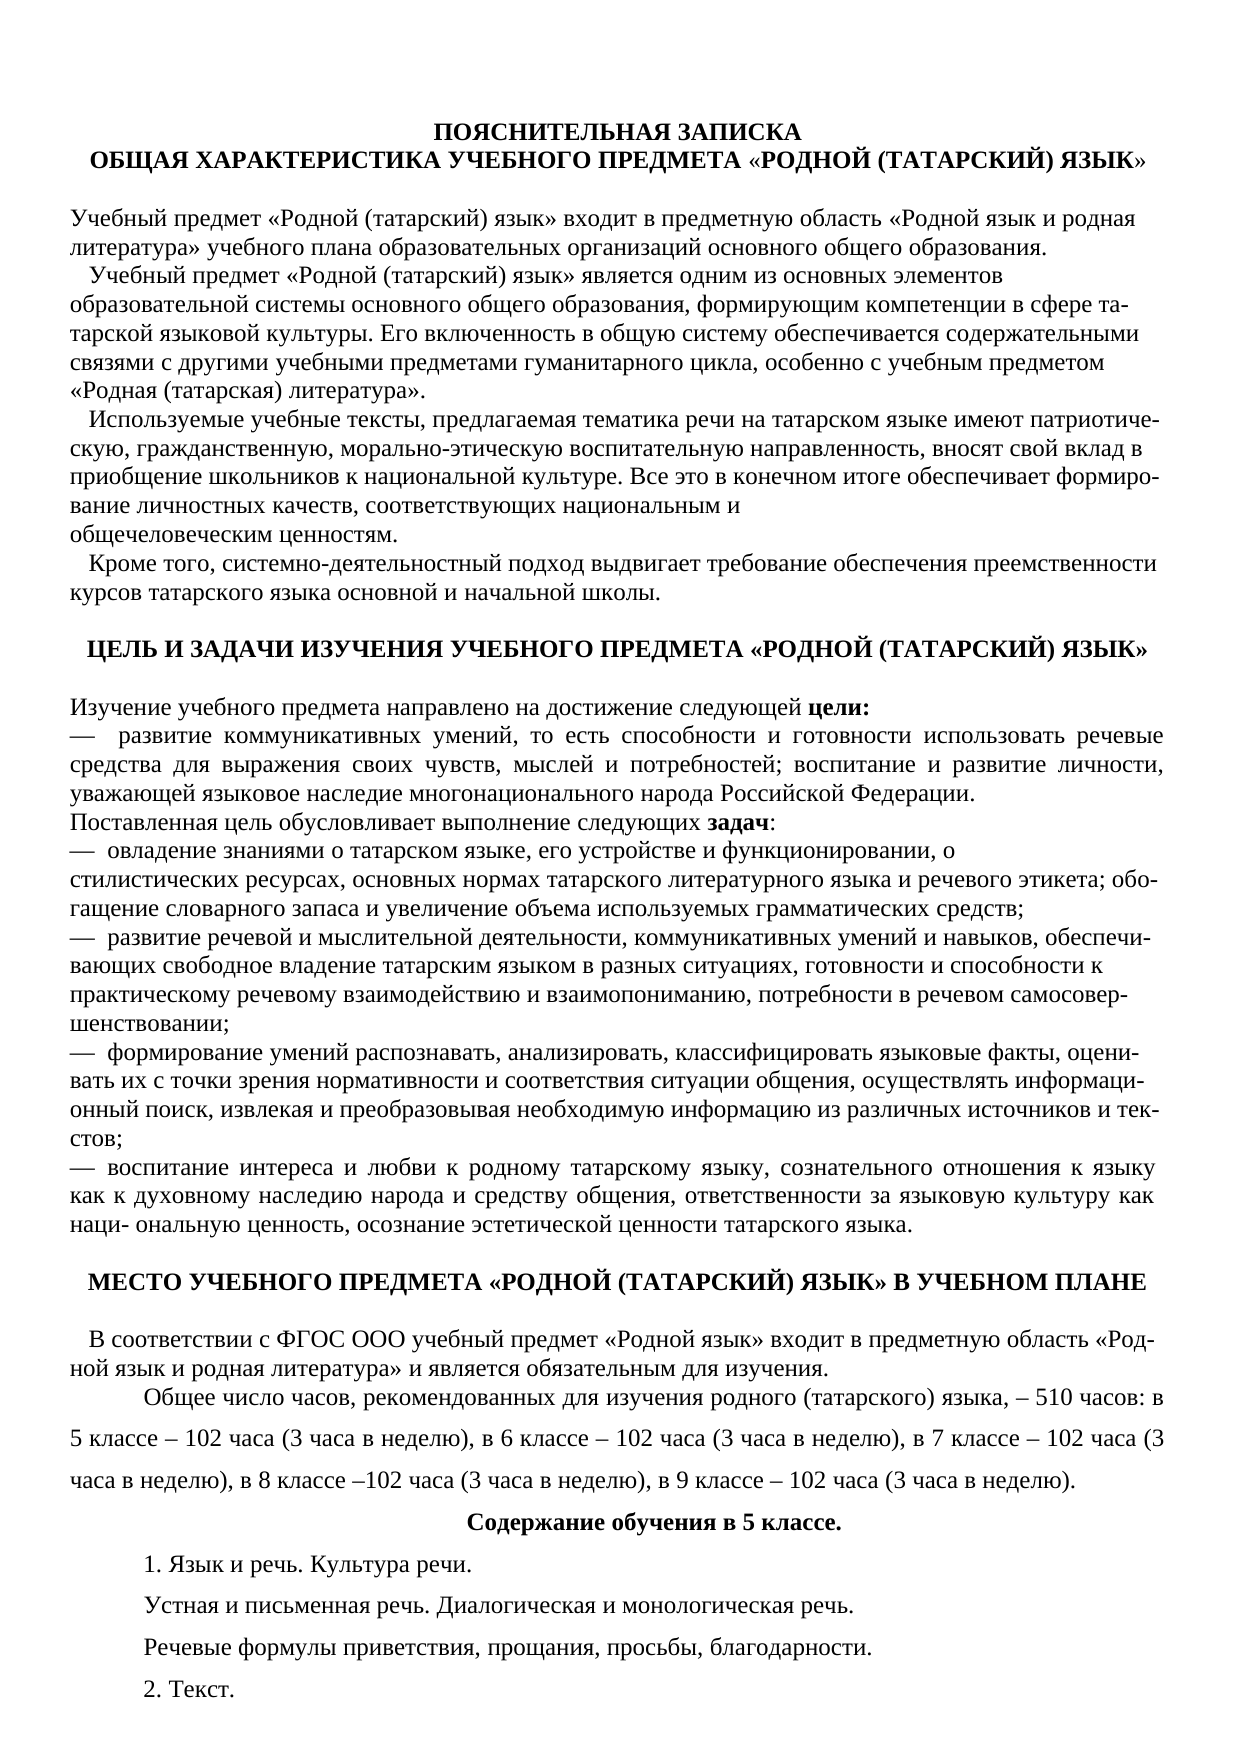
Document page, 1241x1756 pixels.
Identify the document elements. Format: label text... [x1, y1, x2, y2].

text Поставленная цель обусловливает выполнение следующих задач: [69, 807, 1178, 835]
subtitle ЦЕЛЬ И ЗАДАЧИ ИЗУЧЕНИЯ УЧЕБНОГО ПРЕДМЕТА «РОДНОЙ (ТАТАРСКИЙ) ЯЗЫК» [85, 634, 1149, 663]
subtitle Содержание обучения в 5 классе. [466, 1507, 1178, 1536]
subtitle ПОЯСНИТЕЛЬНАЯ ЗАПИСКА [85, 117, 1149, 146]
subtitle МЕСТО УЧЕБНОГО ПРЕДМЕТА «РОДНОЙ (ТАТАРСКИЙ) ЯЗЫК» В УЧЕБНОМ ПЛАНЕ [85, 1267, 1149, 1296]
list овладение знаниями о татарском языке, его устройстве и функционировании, о [69, 835, 1178, 864]
text «Родная (татарская) литература». [69, 375, 1178, 404]
text общечеловеческим ценностям. [69, 519, 1178, 548]
list Язык и речь. Культура речи. [143, 1549, 1178, 1577]
text В соответствии с ФГОС ООО учебный предмет «Родной язык» входит в предметную область «Род- ной язык и родная литература» и является обязательным для изучения. [69, 1324, 1156, 1382]
text Общее число часов, рекомендованных для изучения родного (татарского) языка, – 510 часов: в 5 классе – 102 часа (3 часа в неделю), в 6 классе – 102 часа (3 часа в неделю), в 7 классе – 102 часа (3 часа в неделю), в 8 классе –102 часа (3 часа в неделю), в 9 классе – 102 часа (3 часа в неделю). [69, 1382, 1165, 1494]
list развитие речевой и мыслительной деятельности, коммуникативных умений и навыков, обеспечи- вающих свободное владение татарским языком в разных ситуациях, готовности и способности к практическому речевому взаимодействию и взаимопониманию, потребности в речевом самосовер- шенствовании; [69, 922, 1153, 1037]
text ОБЩАЯ ХАРАКТЕРИСТИКА УЧЕБНОГО ПРЕДМЕТА «РОДНОЙ (ТАТАРСКИЙ) ЯЗЫК» [85, 146, 1150, 174]
text стилистических ресурсах, основных нормах татарского литературного языка и речевого этикета; обо- гащение словарного запаса и увеличение объема используемых грамматических средств; [69, 864, 1159, 922]
text Используемые учебные тексты, предлагаемая тематика речи на татарском языке имеют патриотиче- скую, гражданственную, морально-этическую воспитательную направленность, вносят свой вклад в приобщение школьников к национальной культуре. Все это в конечном итоге обеспечивает формиро- вание личностных качеств, соответствующих национальным и [69, 404, 1163, 519]
list формирование умений распознавать, анализировать, классифицировать языковые факты, оцени- вать их с точки зрения нормативности и соответствия ситуации общения, осуществлять информаци- онный поиск, извлекая и преобразовывая необходимую информацию из различных источников и тек- стов; [69, 1037, 1161, 1152]
text Кроме того, системно-деятельностный подход выдвигает требование обеспечения преемственности курсов татарского языка основной и начальной школы. [69, 548, 1160, 605]
text Учебный предмет «Родной (татарский) язык» является одним из основных элементов образовательной системы основного общего образования, формирующим компетенции в сфере та- тарской языковой культуры. Его включенность в общую систему обеспечивается содержательными связями с другими учебными предметами гуманитарного цикла, особенно с учебным предметом [69, 260, 1178, 375]
text Учебный предмет «Родной (татарский) язык» входит в предметную область «Родной язык и родная литература» учебного плана образовательных организаций основного общего образования. [69, 203, 1178, 260]
text Устная и письменная речь. Диалогическая и монологическая речь. Речевые формулы приветствия, прощания, просьбы, благодарности. [143, 1591, 932, 1661]
list развитие коммуникативных умений, то есть способности и готовности использовать речевые средства для выражения своих чувств, мыслей и потребностей; воспитание и развитие личности, уважающей языковое наследие многонационального народа Российской Федерации. [69, 720, 1165, 807]
text Изучение учебного предмета направлено на достижение следующей цели: [69, 692, 1178, 720]
list Текст. [143, 1674, 1178, 1703]
list воспитание интереса и любви к родному татарскому языку, сознательного отношения к языку как к духовному наследию народа и средству общения, ответственности за языковую культуру как наци- ональную ценность, осознание эстетической ценности татарского языка. [69, 1152, 1156, 1238]
